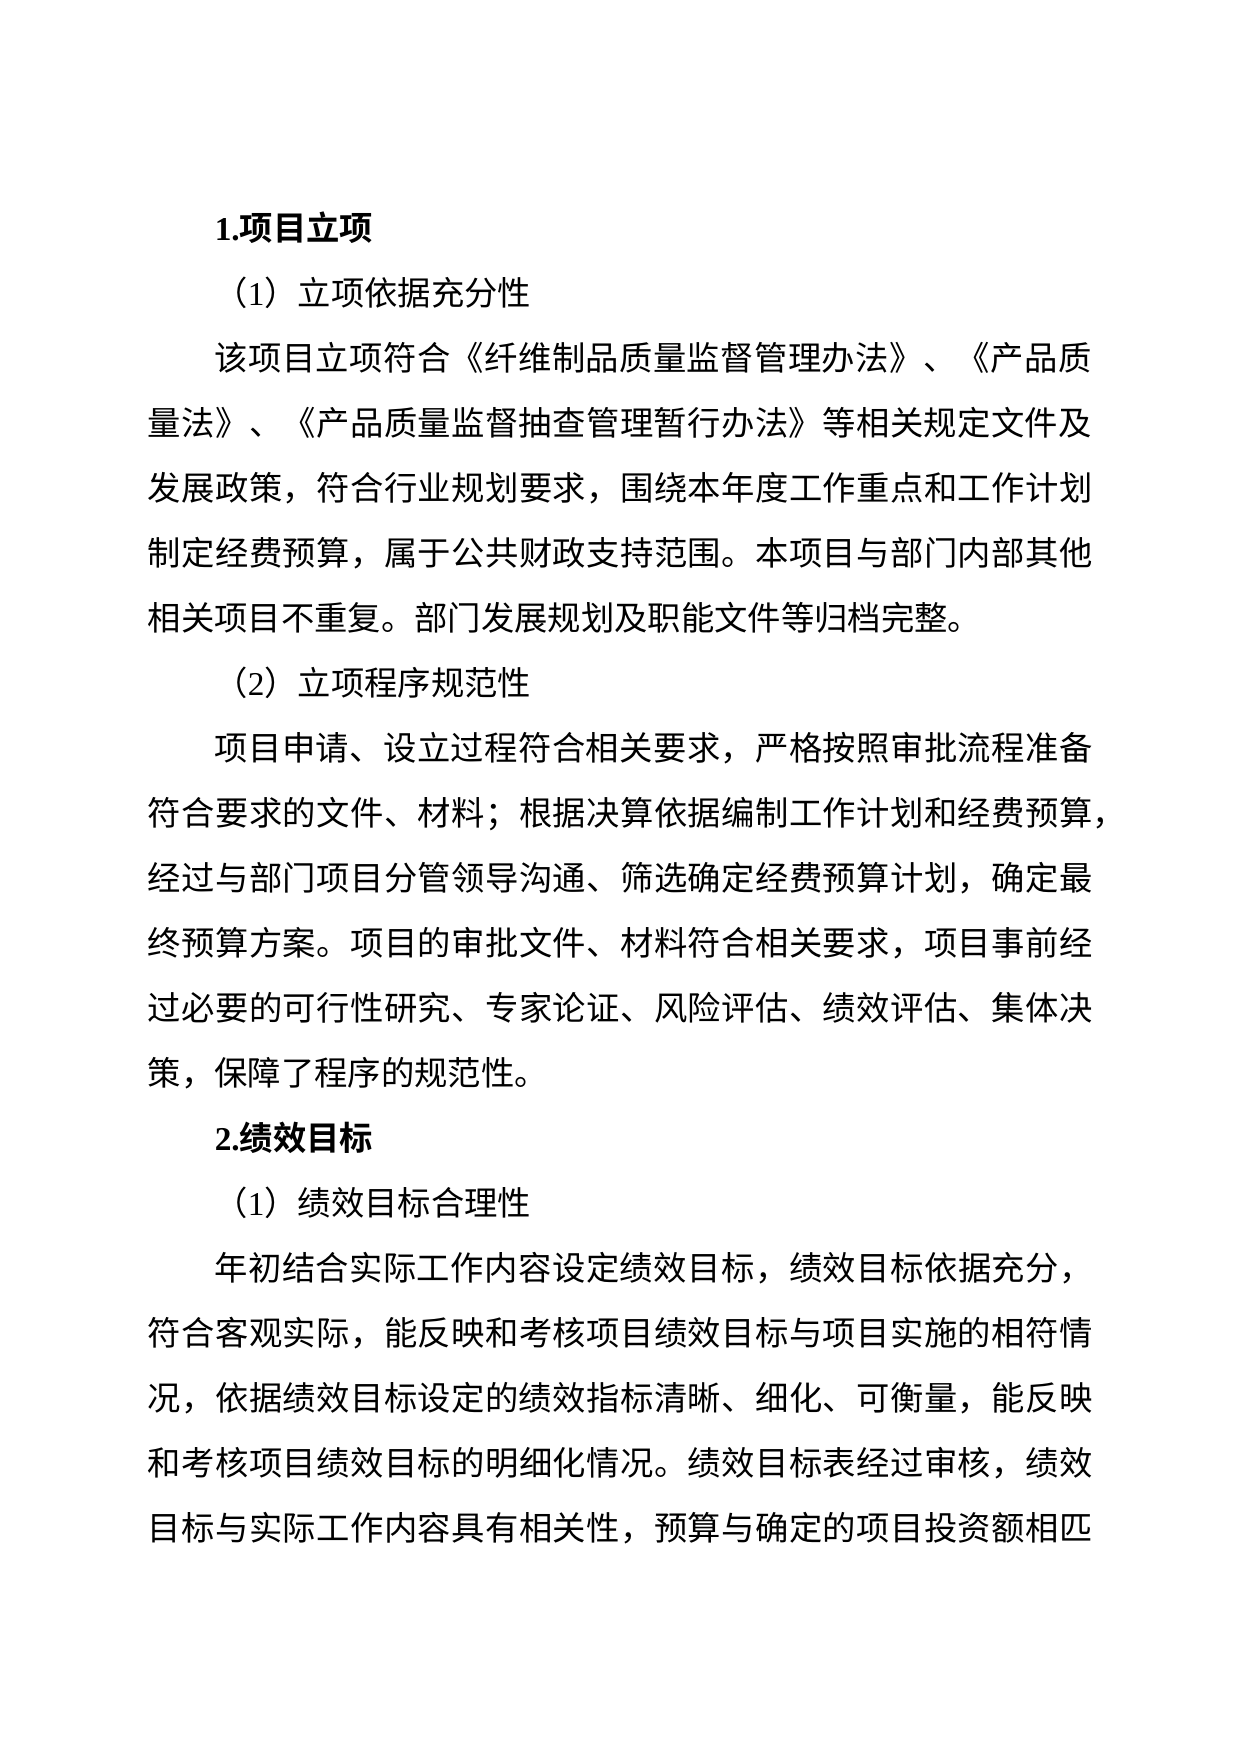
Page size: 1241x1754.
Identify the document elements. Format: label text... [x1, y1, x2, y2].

text （1）立项依据充分性 [148, 258, 1093, 323]
text 2.绩效目标 [148, 1103, 1093, 1168]
text 项目申请、设立过程符合相关要求，严格按照审批流程准备符合要求的文件、材料；根据决算依据编制工作计划和经费预算，经过与部门项目分管领导沟通、筛选确定经费预算计划，确定最终预算方案。项目的审批文件、材料符合相关要求，项目事前经过必要的可行性研究、专家论证、风险评估、绩效评估、集体决策，保障了程序的规范性。 [148, 713, 1093, 1103]
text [148, 1233, 1093, 1558]
text 1.项目立项 [148, 193, 1093, 258]
text 该项目立项符合《纤维制品质量监督管理办法》、《产品质量法》、《产品质量监督抽查管理暂行办法》等相关规定文件及发展政策，符合行业规划要求，围绕本年度工作重点和工作计划制定经费预算，属于公共财政支持范围。本项目与部门内部其他相关项目不重复。部门发展规划及职能文件等归档完整。 [148, 323, 1093, 648]
text （2）立项程序规范性 [148, 648, 1093, 713]
text （1）绩效目标合理性 [148, 1168, 1093, 1233]
